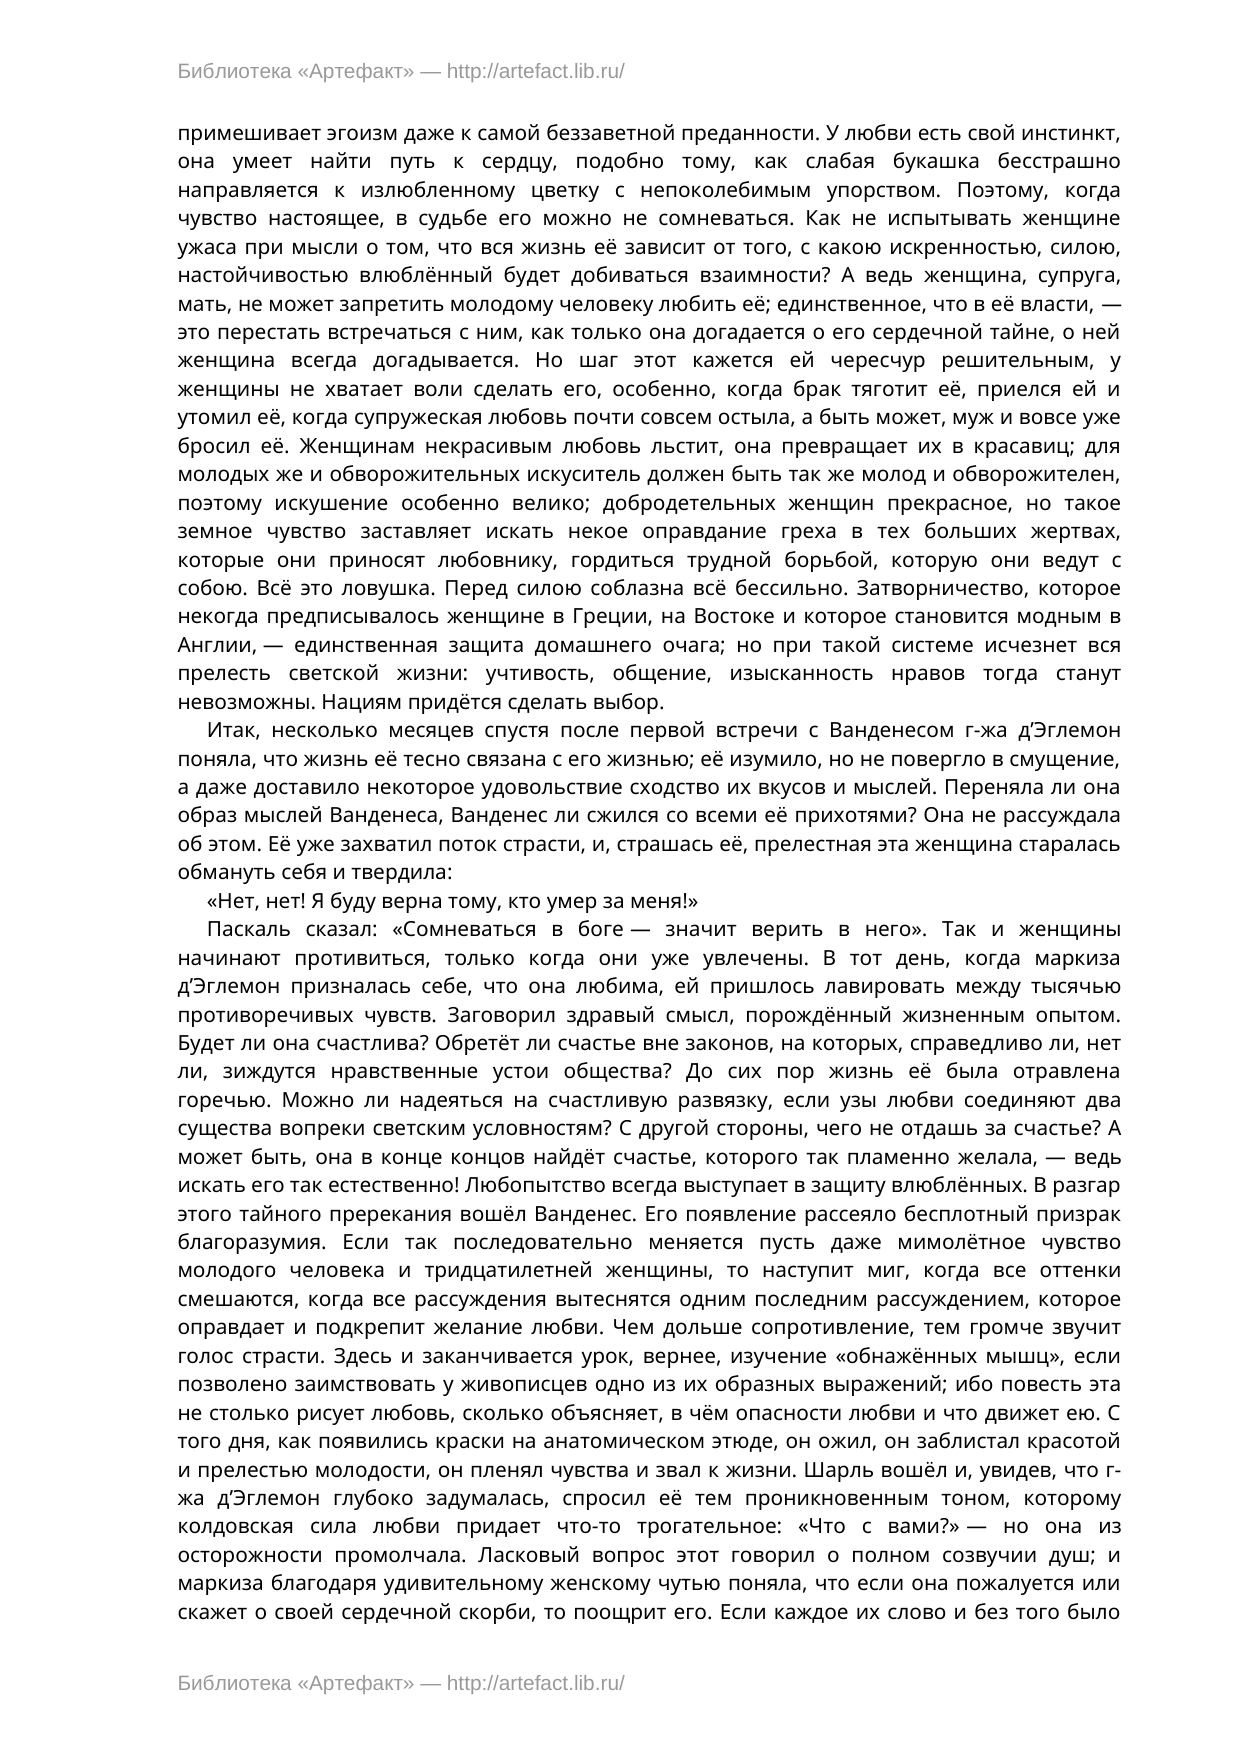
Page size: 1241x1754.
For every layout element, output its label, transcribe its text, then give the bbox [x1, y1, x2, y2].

text Итак, несколько месяцев спустя после первой встречи с Ванденесом г-жа д’Эглемон поняла, что жизнь её тесно связана с его жизнью; её изумило, но не повергло в смущение, а даже доставило некоторое удовольствие сходство их вкусов и мыслей. Переняла ли она образ мыслей Ванденеса, Ванденес ли сжился со всеми её прихотями? Она не рассуждала об этом. Её уже захватил поток страсти, и, страшась её, прелестная эта женщина старалась обмануть себя и твердила: [177, 715, 1122, 886]
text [177, 914, 1122, 1625]
text «Нет, нет! Я буду верна тому, кто умер за меня!» [177, 886, 1122, 914]
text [177, 118, 1122, 715]
